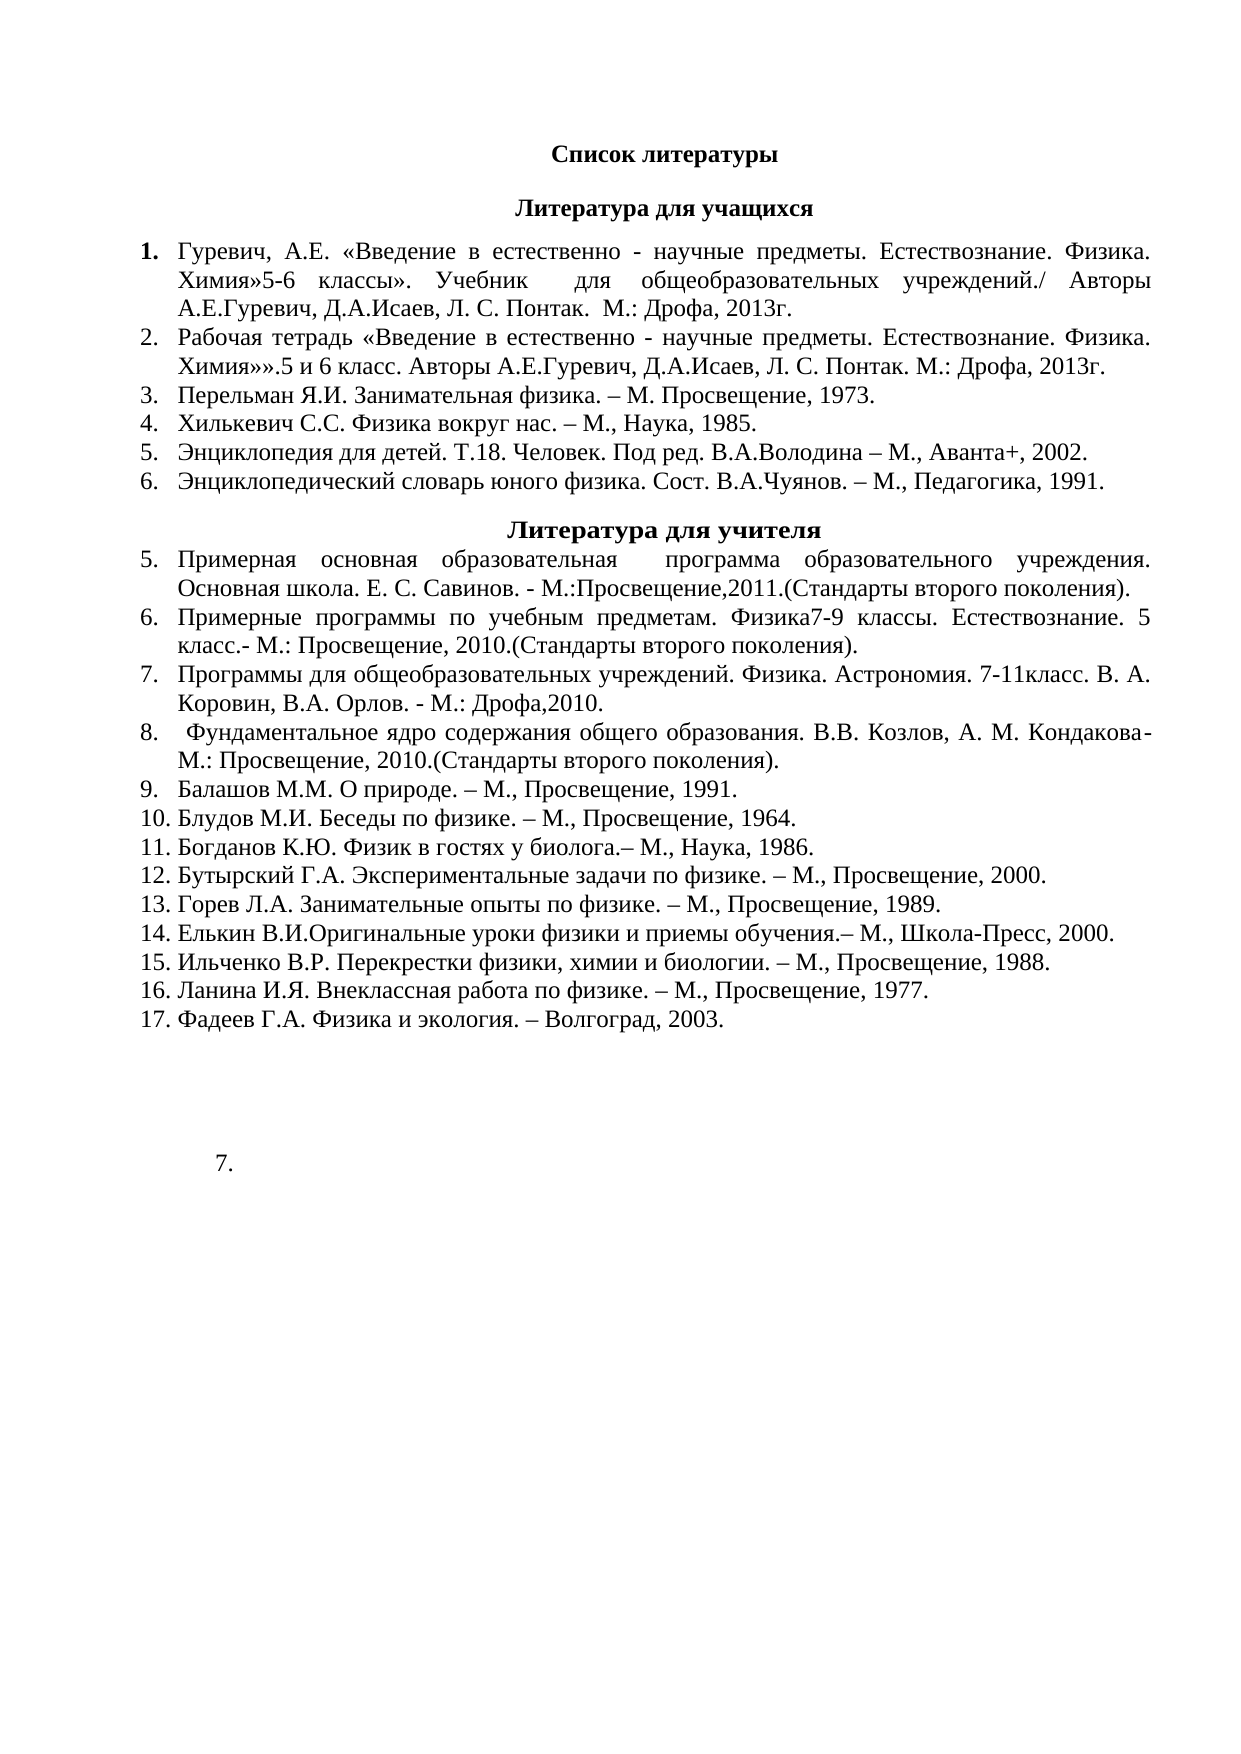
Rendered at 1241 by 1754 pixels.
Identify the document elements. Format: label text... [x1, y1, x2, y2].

list Ланина И.Я. Внеклассная работа по физике. – М., Просвещение, 1977. [140, 976, 1152, 1004]
list Программы для общеобразовательных учреждений. Физика. Астрономия. 7-11класс. В. А. Коровин, В.А. Орлов. - М.: Дрофа,2010. [140, 659, 1152, 717]
list Елькин В.И.Оригинальные уроки физики и приемы обучения.– М., Школа-Пресс, 2000. [140, 918, 1152, 947]
list Богданов К.Ю. Физик в гостях у биолога.– М., Наука, 1986. [140, 832, 1152, 861]
list Балашов М.М. О природе. – М., Просвещение, 1991. [140, 774, 1152, 803]
list Блудов М.И. Беседы по физике. – М., Просвещение, 1964. [140, 803, 1152, 832]
list Рабочая тетрадь «Введение в естественно - научные предметы. Естествознание. Физика. Химия»».5 и 6 класс. Авторы А.Е.Гуревич, Д.А.Исаев, Л. С. Понтак. М.: Дрофа, 2013г. [140, 322, 1152, 380]
list Энциклопедия для детей. Т.18. Человек. Под ред. В.А.Володина – М., Аванта+, 2002. [140, 437, 1152, 466]
subtitle Список литературы [177, 139, 1152, 168]
subtitle Литература для учащихся [177, 193, 1152, 222]
list Перельман Я.И. Занимательная физика. – М. Просвещение, 1973. [140, 380, 1152, 408]
list Ильченко В.Р. Перекрестки физики, химии и биологии. – М., Просвещение, 1988. [140, 947, 1152, 976]
list Горев Л.А. Занимательные опыты по физике. – М., Просвещение, 1989. [140, 889, 1152, 918]
text Литература для учителя [177, 516, 1152, 544]
list Гуревич, А.Е. «Введение в естественно - научные предметы. Естествознание. Физика. Химия»5-6 классы». Учебник для общеобразовательных учреждений./ Авторы А.Е.Гуревич, Д.А.Исаев, Л. С. Понтак. М.: Дрофа, 2013г. [140, 236, 1152, 322]
list Бутырский Г.А. Экспериментальные задачи по физике. – М., Просвещение, 2000. [140, 861, 1152, 889]
list Хилькевич С.С. Физика вокруг нас. – М., Наука, 1985. [140, 408, 1152, 437]
list Фадеев Г.А. Физика и экология. – Волгоград, 2003. [140, 1004, 1152, 1033]
list Фундаментальное ядро содержания общего образования. В.В. Козлов, А. М. Кондакова- М.: Просвещение, 2010.(Стандарты второго поколения). [140, 717, 1152, 774]
list Энциклопедический словарь юного физика. Сост. В.А.Чуянов. – М., Педагогика, 1991. [140, 466, 1152, 495]
list Примерные программы по учебным предметам. Физика7-9 классы. Естествознание. 5 класс.- М.: Просвещение, 2010.(Стандарты второго поколения). [140, 602, 1152, 659]
list Примерная основная образовательная программа образовательного учреждения. Основная школа. Е. С. Савинов. - М.:Просвещение,2011.(Стандарты второго поколения). [140, 544, 1152, 602]
